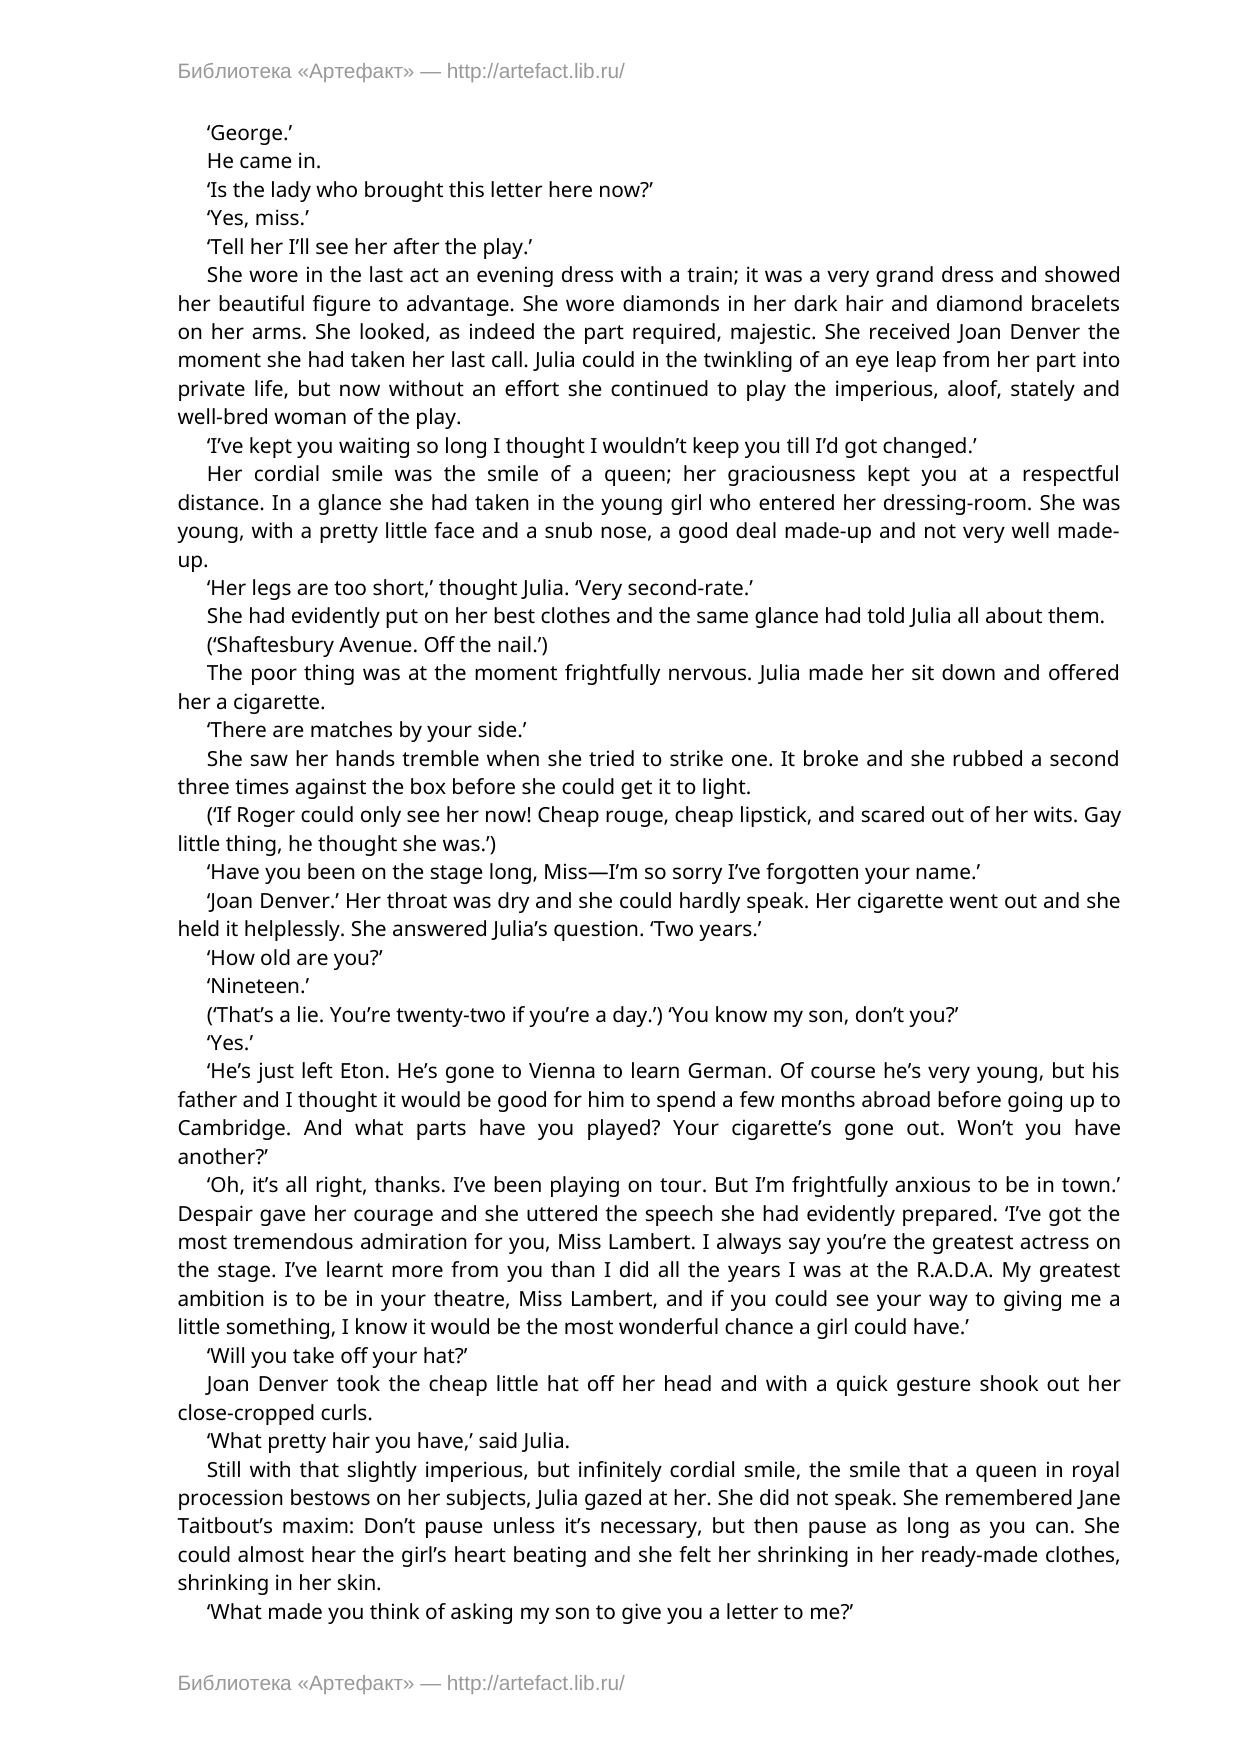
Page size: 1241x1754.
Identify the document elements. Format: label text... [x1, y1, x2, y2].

text ‘What pretty hair you have,’ said Julia. [177, 1426, 1122, 1455]
text (‘That’s a lie. You’re twenty-two if you’re a day.’) ‘You know my son, don’t you?’ [177, 1000, 1122, 1028]
text He came in. [177, 147, 1122, 175]
text The poor thing was at the moment frightfully nervous. Julia made her sit down and offered her a cigarette. [177, 658, 1122, 715]
text ‘Will you take off your hat?’ [177, 1341, 1122, 1369]
text (‘If Roger could only see her now! Cheap rouge, cheap lipstick, and scared out of her wits. Gay little thing, he thought she was.’) [177, 801, 1122, 857]
text ‘George.’ [177, 118, 1122, 147]
text Her cordial smile was the smile of a queen; her graciousness kept you at a respectful distance. In a glance she had taken in the young girl who entered her dressing-room. She was young, with a pretty little face and a snub nose, a good deal made-up and not very well made-up. [177, 459, 1122, 573]
text ‘What made you think of asking my son to give you a letter to me?’ [177, 1597, 1122, 1625]
text ‘How old are you?’ [177, 943, 1122, 971]
text ‘Her legs are too short,’ thought Julia. ‘Very second-rate.’ [177, 573, 1122, 602]
text Still with that slightly imperious, but infinitely cordial smile, the smile that a queen in royal procession bestows on her subjects, Julia gazed at her. She did not speak. She remembered Jane Taitbout’s maxim: Don’t pause unless it’s necessary, but then pause as long as you can. She could almost hear the girl’s heart beating and she felt her shrinking in her ready-made clothes, shrinking in her skin. [177, 1455, 1122, 1597]
text ‘He’s just left Eton. He’s gone to Vienna to learn German. Of course he’s very young, but his father and I thought it would be good for him to spend a few months abroad before going up to Cambridge. And what parts have you played? Your cigarette’s gone out. Won’t you have another?’ [177, 1057, 1122, 1170]
text She had evidently put on her best clothes and the same glance had told Julia all about them. [177, 602, 1122, 630]
text ‘Tell her I’ll see her after the play.’ [177, 232, 1122, 260]
text ‘I’ve kept you waiting so long I thought I wouldn’t keep you till I’d got changed.’ [177, 431, 1122, 459]
text ‘Have you been on the stage long, Miss—I’m so sorry I’ve forgotten your name.’ [177, 857, 1122, 886]
text ‘Yes.’ [177, 1028, 1122, 1057]
text ‘Yes, miss.’ [177, 203, 1122, 232]
text Joan Denver took the cheap little hat off her head and with a quick gesture shook out her close-cropped curls. [177, 1369, 1122, 1426]
text ‘Oh, it’s all right, thanks. I’ve been playing on tour. But I’m frightfully anxious to be in town.’ Despair gave her courage and she uttered the speech she had evidently prepared. ‘I’ve got the most tremendous admiration for you, Miss Lambert. I always say you’re the greatest actress on the stage. I’ve learnt more from you than I did all the years I was at the R.A.D.A. My greatest ambition is to be in your theatre, Miss Lambert, and if you could see your way to giving me a little something, I know it would be the most wonderful chance a girl could have.’ [177, 1170, 1122, 1341]
text (‘Shaftesbury Avenue. Off the nail.’) [177, 630, 1122, 658]
text She wore in the last act an evening dress with a train; it was a very grand dress and showed her beautiful figure to advantage. She wore diamonds in her dark hair and diamond bracelets on her arms. She looked, as indeed the part required, majestic. She received Joan Denver the moment she had taken her last call. Julia could in the twinkling of an eye leap from her part into private life, but now without an effort she continued to play the imperious, aloof, stately and well-bred woman of the play. [177, 260, 1122, 431]
text ‘There are matches by your side.’ [177, 715, 1122, 744]
text ‘Is the lady who brought this letter here now?’ [177, 175, 1122, 203]
text She saw her hands tremble when she tried to strike one. It broke and she rubbed a second three times against the box before she could get it to light. [177, 744, 1122, 801]
text ‘Joan Denver.’ Her throat was dry and she could hardly speak. Her cigarette went out and she held it helplessly. She answered Julia’s question. ‘Two years.’ [177, 886, 1122, 943]
text ‘Nineteen.’ [177, 971, 1122, 1000]
